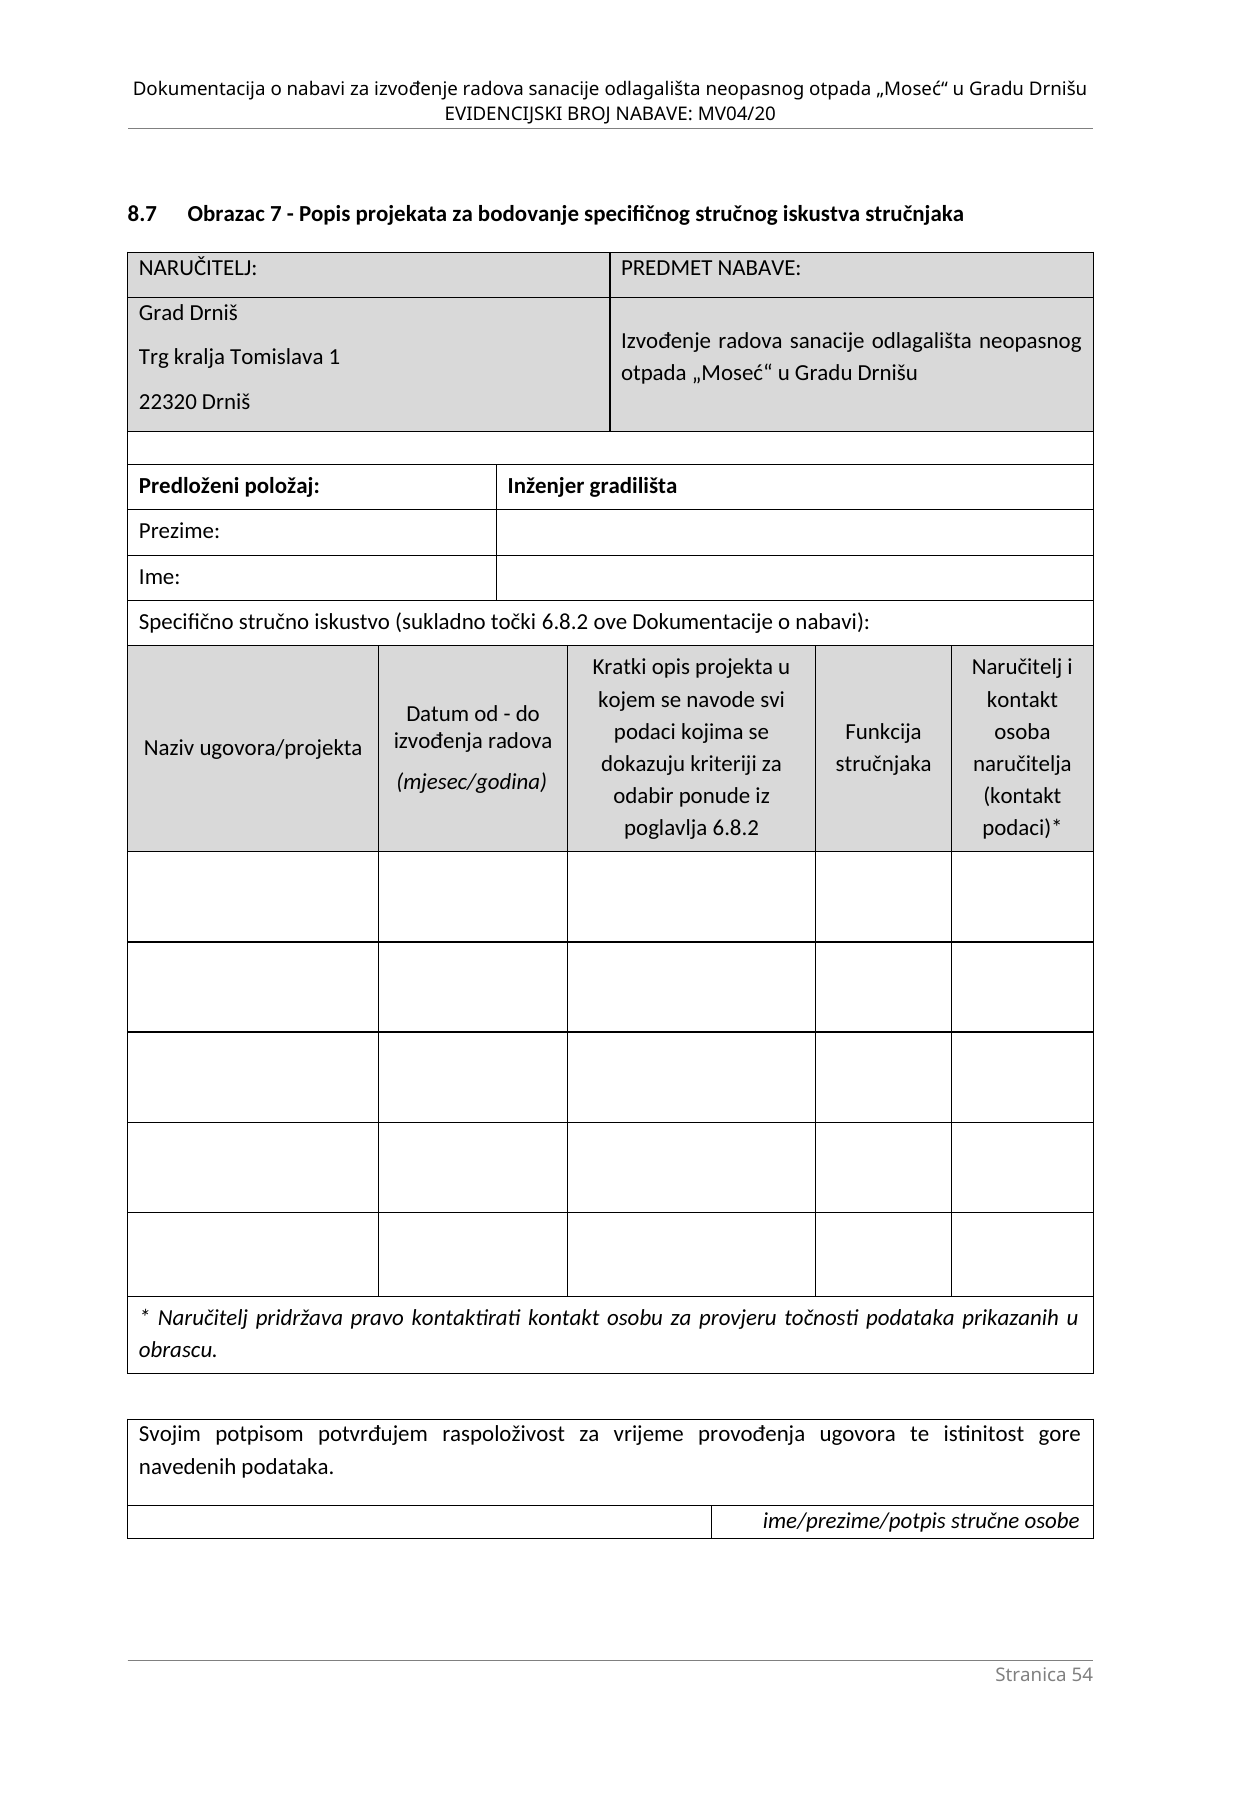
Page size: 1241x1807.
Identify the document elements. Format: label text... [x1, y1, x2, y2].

table_cell [952, 852, 1093, 941]
table_cell Inženjer gradilišta [497, 465, 1093, 509]
table_cell [128, 852, 378, 941]
table_header PREDMET NABAVE: [611, 253, 1093, 297]
table_cell [952, 1123, 1093, 1212]
table_cell Funkcija stručnjaka [816, 646, 951, 851]
table_cell Naziv ugovora/projekta [128, 646, 378, 851]
table_cell Kratki opis projekta u kojem se navode svi podaci kojima se dokazuju kriteriji za odabir ponude iz poglavlja 6.8.2 [568, 646, 815, 851]
table_cell [128, 432, 1093, 464]
table_cell * Naručitelj pridržava pravo kontaktirati kontakt osobu za provjeru točnosti podataka prikazanih u obrascu. [128, 1297, 1093, 1373]
table_cell [568, 852, 815, 941]
table_cell [816, 852, 951, 941]
table_cell [568, 1213, 815, 1296]
table_cell [379, 852, 567, 941]
table_cell ime/prezime/potpis stručne osobe [712, 1506, 1093, 1538]
table_cell [128, 1213, 378, 1296]
table_cell Prezime: [128, 510, 496, 555]
table_cell [816, 943, 951, 1031]
table_cell Grad Drniš Trg kralja Tomislava 1 22320 Drniš [128, 298, 609, 431]
table_cell Predloženi položaj: [128, 465, 496, 509]
table_cell [952, 1033, 1093, 1122]
table_cell Naručitelj i kontakt osoba naručitelja (kontakt podaci)* [952, 646, 1093, 851]
table_cell [568, 1033, 815, 1122]
table_header Svojim potpisom potvrđujem raspoloživost za vrijeme provođenja ugovora te istinitost gore navedenih podataka. [128, 1420, 1093, 1505]
table_cell [497, 510, 1093, 555]
table_cell Datum od - do izvođenja radova (mjesec/godina) [379, 646, 567, 851]
table_header NARUČITELJ: [128, 253, 609, 297]
table_cell [816, 1033, 951, 1122]
table_cell [497, 556, 1093, 600]
table_cell [128, 1033, 378, 1122]
table_cell [816, 1123, 951, 1212]
table_cell [379, 1123, 567, 1212]
table_cell [128, 943, 378, 1031]
table_cell [128, 1506, 711, 1538]
table_cell Specifično stručno iskustvo (sukladno točki 6.8.2 ove Dokumentacije o nabavi): [128, 601, 1093, 645]
table_cell [568, 943, 815, 1031]
table_cell [379, 1033, 567, 1122]
table_cell [379, 1213, 567, 1296]
table_cell [379, 943, 567, 1031]
table_cell [128, 1123, 378, 1212]
table_cell Ime: [128, 556, 496, 600]
table_cell [952, 943, 1093, 1031]
subtitle Obrazac 7 - Popis projekata za bodovanje specifičnog stručnog iskustva stručnjaka [127, 199, 1093, 227]
table_cell [952, 1213, 1093, 1296]
table_cell [816, 1213, 951, 1296]
table_cell Izvođenje radova sanacije odlagališta neopasnog otpada „Moseć“ u Gradu Drnišu [611, 298, 1093, 431]
table_cell [568, 1123, 815, 1212]
